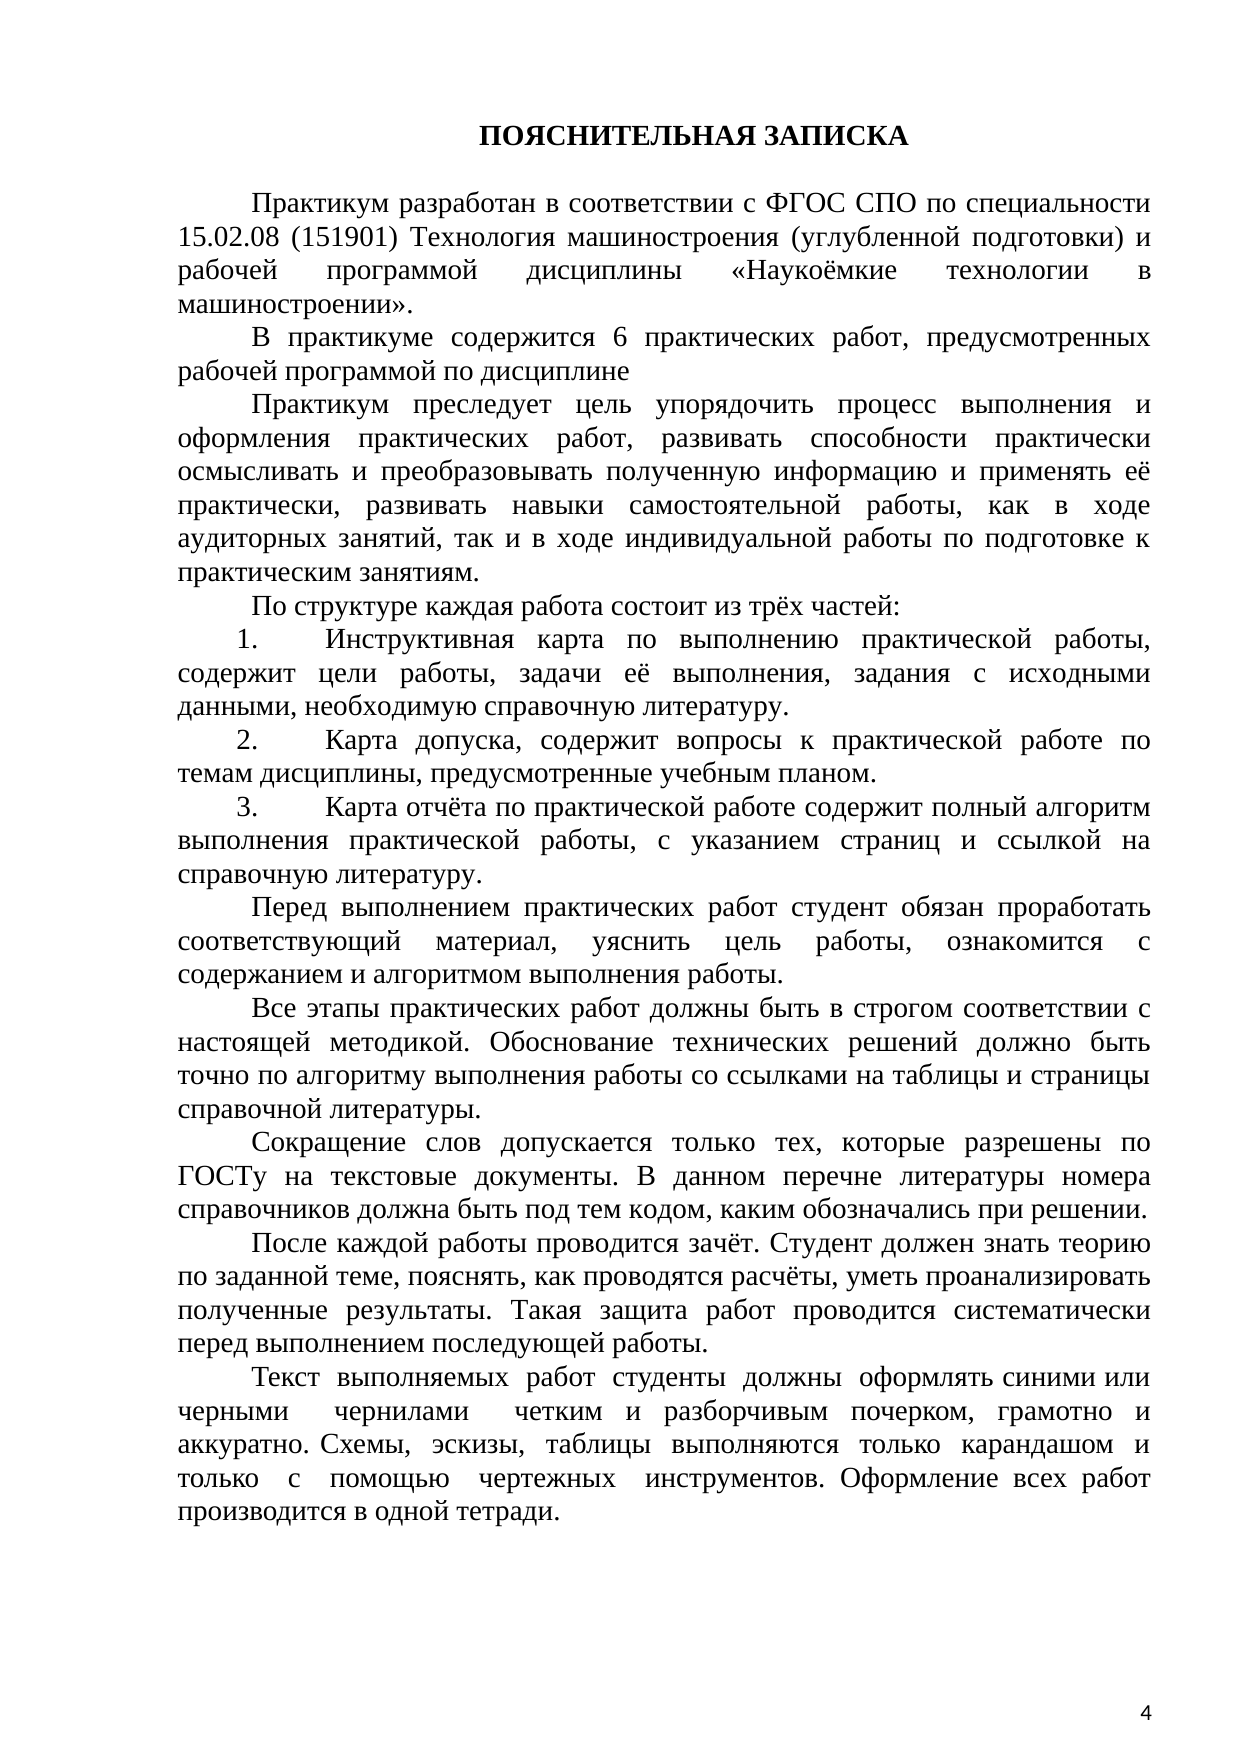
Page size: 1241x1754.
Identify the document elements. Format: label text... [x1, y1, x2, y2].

text Сокращение слов допускается только тех, которые разрешены по ГОСТу на текстовые документы. В данном перечне литературы номера справочников должна быть под тем кодом, каким обозначались при решении. [177, 1124, 1152, 1225]
list Карта отчёта по практической работе содержит полный алгоритм выполнения практической работы, с указанием страниц и ссылкой на справочную литературу. [177, 789, 1152, 889]
text ПОЯСНИТЕЛЬНАЯ ЗАПИСКА [177, 118, 1152, 152]
text Практикум преследует цель упорядочить процесс выполнения и оформления практических работ, развивать способности практически осмысливать и преобразовывать полученную информацию и применять её практически, развивать навыки самостоятельной работы, как в ходе аудиторных занятий, так и в ходе индивидуальной работы по подготовке к практическим занятиям. [177, 386, 1152, 588]
list Инструктивная карта по выполнению практической работы, содержит цели работы, задачи её выполнения, задания с исходными данными, необходимую справочную литературу. [177, 621, 1152, 722]
text В практикуме содержится 6 практических работ, предусмотренных рабочей программой по дисциплине [177, 319, 1152, 386]
list Карта допуска, содержит вопросы к практической работе по темам дисциплины, предусмотренные учебным планом. [177, 722, 1152, 789]
text Все этапы практических работ должны быть в строгом соответствии с настоящей методикой. Обоснование технических решений должно быть точно по алгоритму выполнения работы со ссылками на таблицы и страницы справочной литературы. [177, 990, 1152, 1124]
text Практикум разработан в соответствии с ФГОС СПО по специальности 15.02.08 (151901) Технология машиностроения (углубленной подготовки) и рабочей программой дисциплины «Наукоёмкие технологии в машиностроении». [177, 185, 1152, 319]
text По структуре каждая работа состоит из трёх частей: [177, 588, 1152, 621]
text Перед выполнением практических работ студент обязан проработать соответствующий материал, уяснить цель работы, ознакомится с содержанием и алгоритмом выполнения работы. [177, 889, 1152, 990]
text После каждой работы проводится зачёт. Студент должен знать теорию по заданной теме, пояснять, как проводятся расчёты, уметь проанализировать полученные результаты. Такая защита работ проводится систематически перед выполнением последующей работы. [177, 1225, 1152, 1359]
subtitle Текст выполняемых работ студенты должны оформлять синими или черными чернилами четким и разборчивым почерком, грамотно и аккуратно. Схемы, эскизы, таблицы выполняются только карандашом и только с помощью чертежных инструментов. Оформление всех работ производится в одной тетради. [177, 1359, 1152, 1527]
